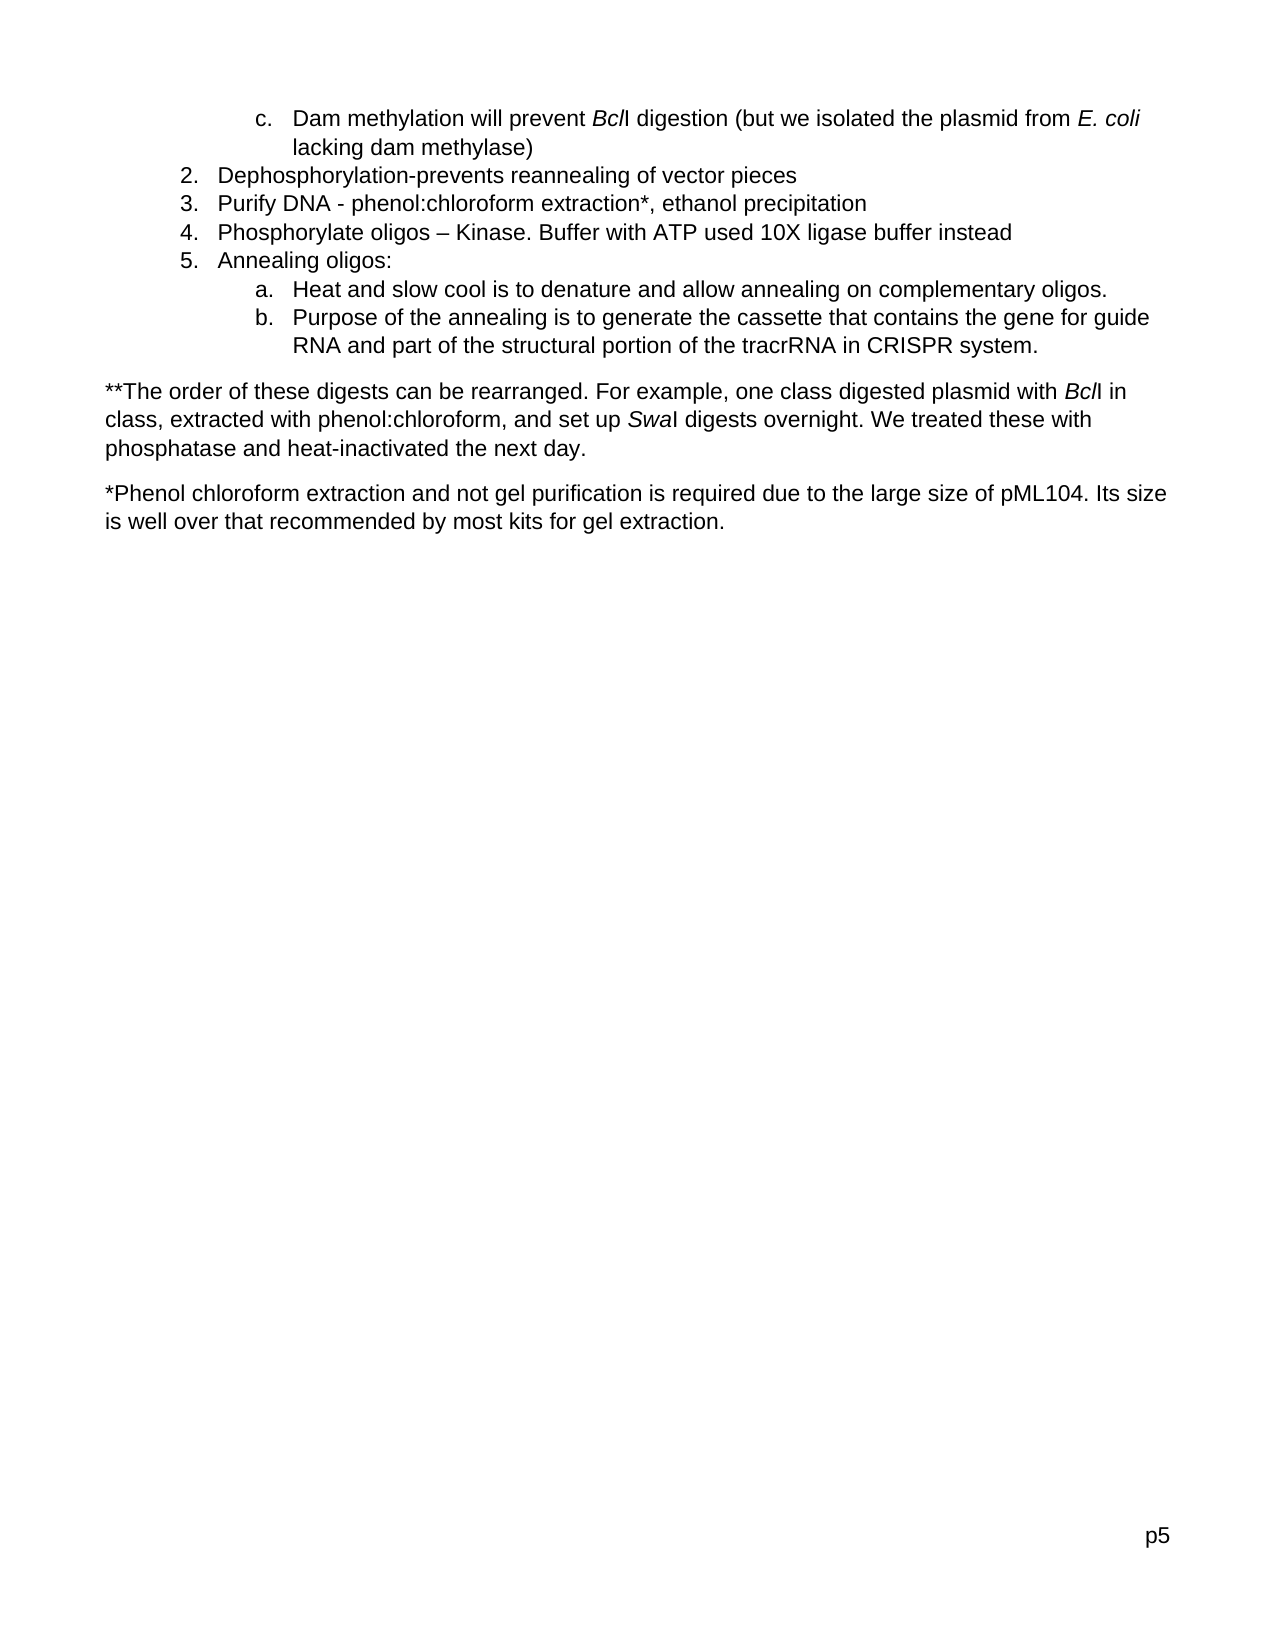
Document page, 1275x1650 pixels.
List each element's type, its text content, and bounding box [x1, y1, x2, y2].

text *Phenol chloroform extraction and not gel purification is required due to the large size of pML104. Its size is well over that recommended by most kits for gel extraction. [105, 479, 1170, 534]
list Purify DNA - phenol:chloroform extraction*, ethanol precipitation [180, 190, 1170, 217]
list Dephosphorylation-prevents reannealing of vector pieces [180, 162, 1170, 188]
list Annealing oligos: [180, 247, 1170, 273]
list Heat and slow cool is to denature and allow annealing on complementary oligos. [255, 276, 1170, 302]
text **The order of these digests can be rearranged. For example, one class digested plasmid with BclI in class, extracted with phenol:chloroform, and set up SwaI digests overnight. We treated these with phosphatase and heat-inactivated the next day. [105, 378, 1170, 461]
list Phosphorylate oligos – Kinase. Buffer with ATP used 10X ligase buffer instead [180, 219, 1170, 245]
list Dam methylation will prevent BclI digestion (but we isolated the plasmid from E. coli lacking dam methylase) [255, 105, 1170, 160]
list Purpose of the annealing is to generate the cassette that contains the gene for guide RNA and part of the structural portion of the tracrRNA in CRISPR system. [255, 304, 1170, 359]
